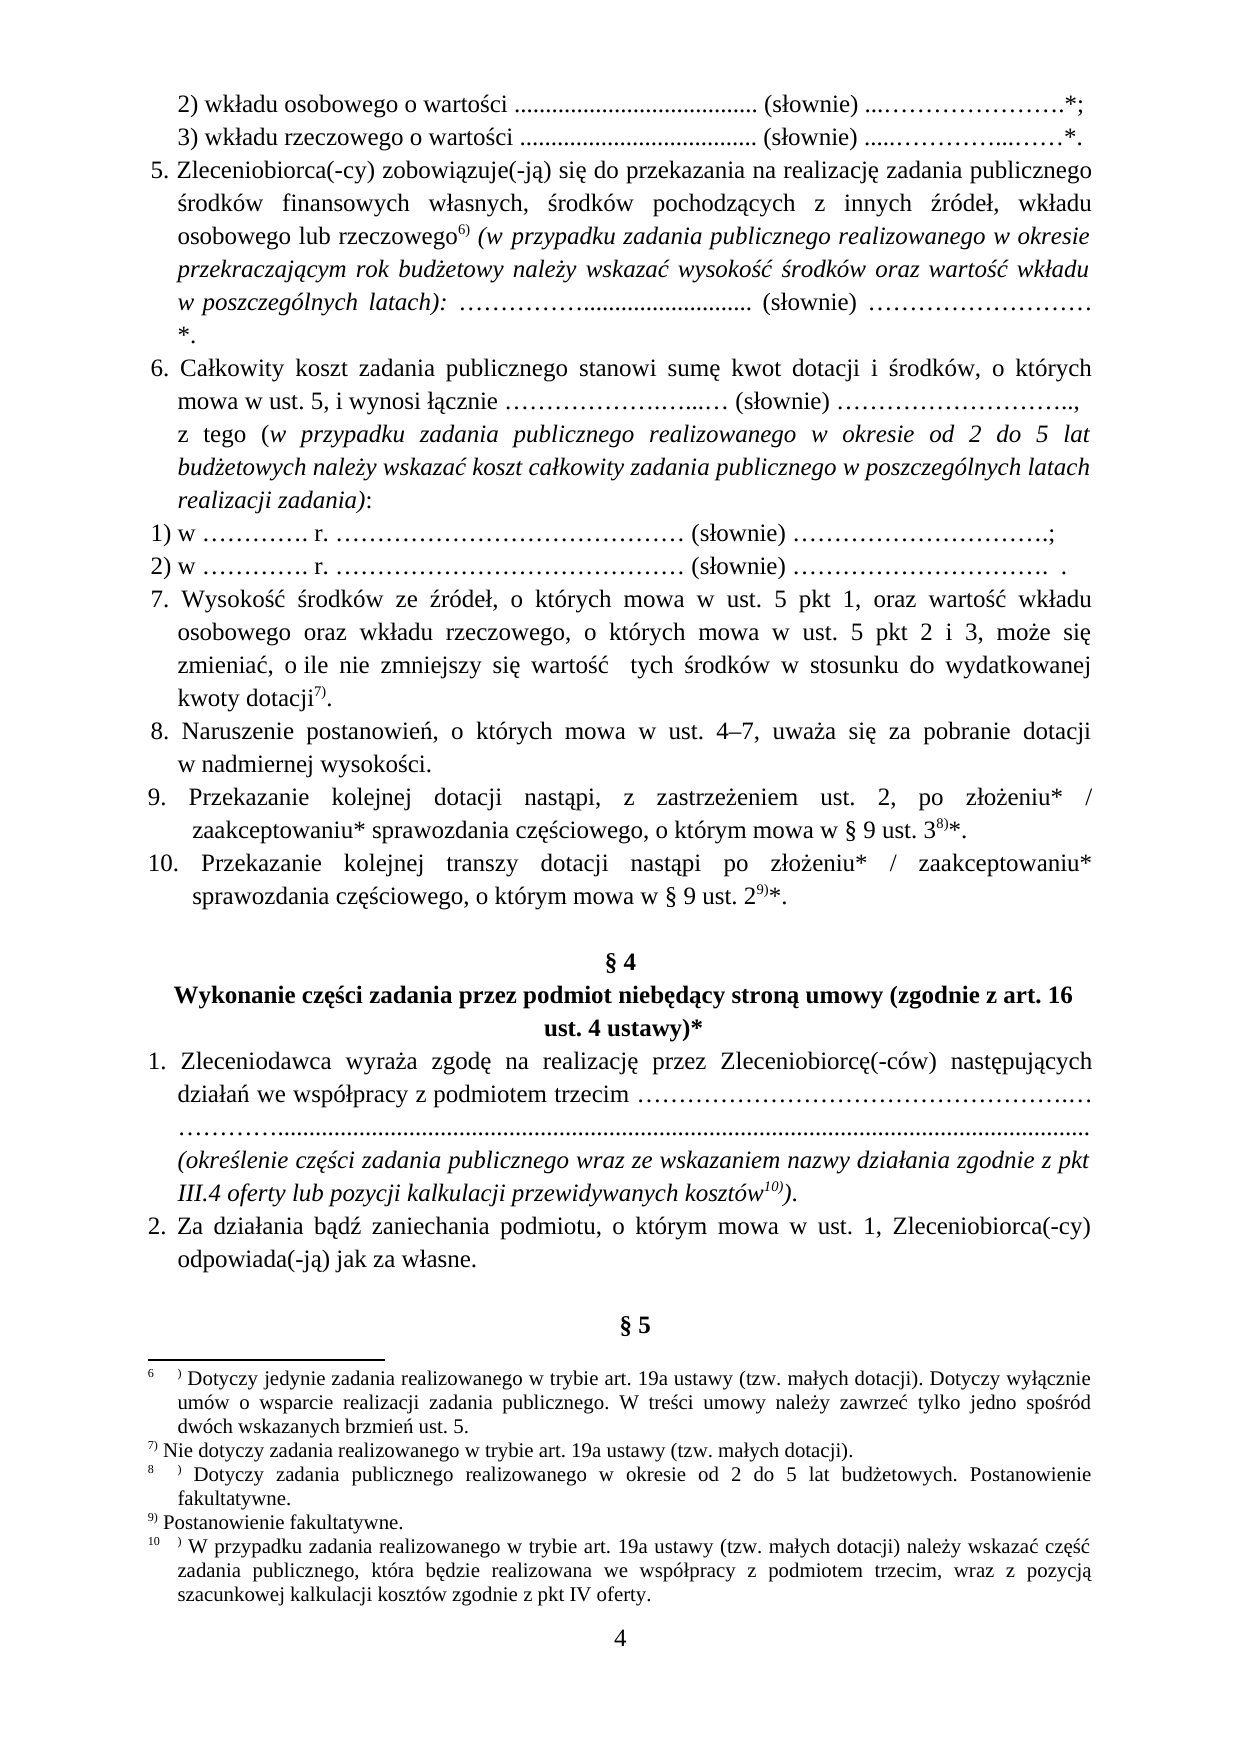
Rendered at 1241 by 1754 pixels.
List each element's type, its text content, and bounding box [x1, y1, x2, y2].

text 10. Przekazanie kolejnej transzy dotacji nastąpi po złożeniu* / zaakceptowaniu* sprawozdania częściowego, o którym mowa w § 9 ust. 2)*. [148, 848, 1093, 910]
text § 5 [177, 1310, 1093, 1339]
text 8. Naruszenie postanowień, o których mowa w ust. 4–7, uważa się za pobranie dotacji w nadmiernej wysokości. [150, 716, 1093, 778]
text z tego (w przypadku zadania publicznego realizowanego w okresie od 2 do 5 lat budżetowych należy wskazać koszt całkowity zadania publicznego w poszczególnych latach realizacji zadania): [177, 419, 1093, 514]
text 7. Wysokość środków ze źródeł, o których mowa w ust. 5 pkt 1, oraz wartość wkładu osobowego oraz wkładu rzeczowego, o których mowa w ust. 5 pkt 2 i 3, może się zmieniać, o ile nie zmniejszy się wartość tych środków w stosunku do wydatkowanej kwoty dotacji). [150, 584, 1093, 712]
text 9. Przekazanie kolejnej dotacji nastąpi, z zastrzeżeniem ust. 2, po złożeniu* / zaakceptowaniu* sprawozdania częściowego, o którym mowa w § 9 ust. 3)*. [148, 782, 1093, 844]
subtitle Wykonanie części zadania przez podmiot niebędący stroną umowy (zgodnie z art. 16 ust. 4 ustawy)* [154, 980, 1093, 1042]
text 2) w …………. r. …………………………………… (słownie) …………………………. . [150, 551, 1093, 580]
text 1. Zleceniodawca wyraża zgodę na realizację przez Zleceniobiorcę(-ców) następujących działań we współpracy z podmiotem trzecim …………………………………………….… …………..................................................................................................................................(określenie części zadania publicznego wraz ze wskazaniem nazwy działania zgodnie z pkt III.4 oferty lub pozycji kalkulacji przewidywanych kosztów)). [148, 1046, 1093, 1207]
text 1) w …………. r. …………………………………… (słownie) ………………………….; [150, 518, 1093, 547]
text § 4 [148, 947, 1093, 976]
text 5. Zleceniobiorca(-cy) zobowiązuje(-ją) się do przekazania na realizację zadania publicznego środków finansowych własnych, środków pochodzących z innych źródeł, wkładu osobowego lub rzeczowego) (w przypadku zadania publicznego realizowanego w okresie przekraczającym rok budżetowy należy wskazać wysokość środków oraz wartość wkładu w poszczególnych latach): ……………........................... (słownie) ……………………… *. [150, 155, 1093, 348]
text 2) wkładu osobowego o wartości ....................................... (słownie) ...………………….*; [177, 89, 1093, 117]
text 2. Za działania bądź zaniechania podmiotu, o którym mowa w ust. 1, Zleceniobiorca(-cy) odpowiada(-ją) jak za własne. [148, 1211, 1093, 1273]
text 6. Całkowity koszt zadania publicznego stanowi sumę kwot dotacji i środków, o których mowa w ust. 5, i wynosi łącznie ……………….…...… (słownie) ……………………….., [150, 353, 1093, 414]
text 3) wkładu rzeczowego o wartości ...................................... (słownie) .....…………...……*. [177, 122, 1093, 150]
